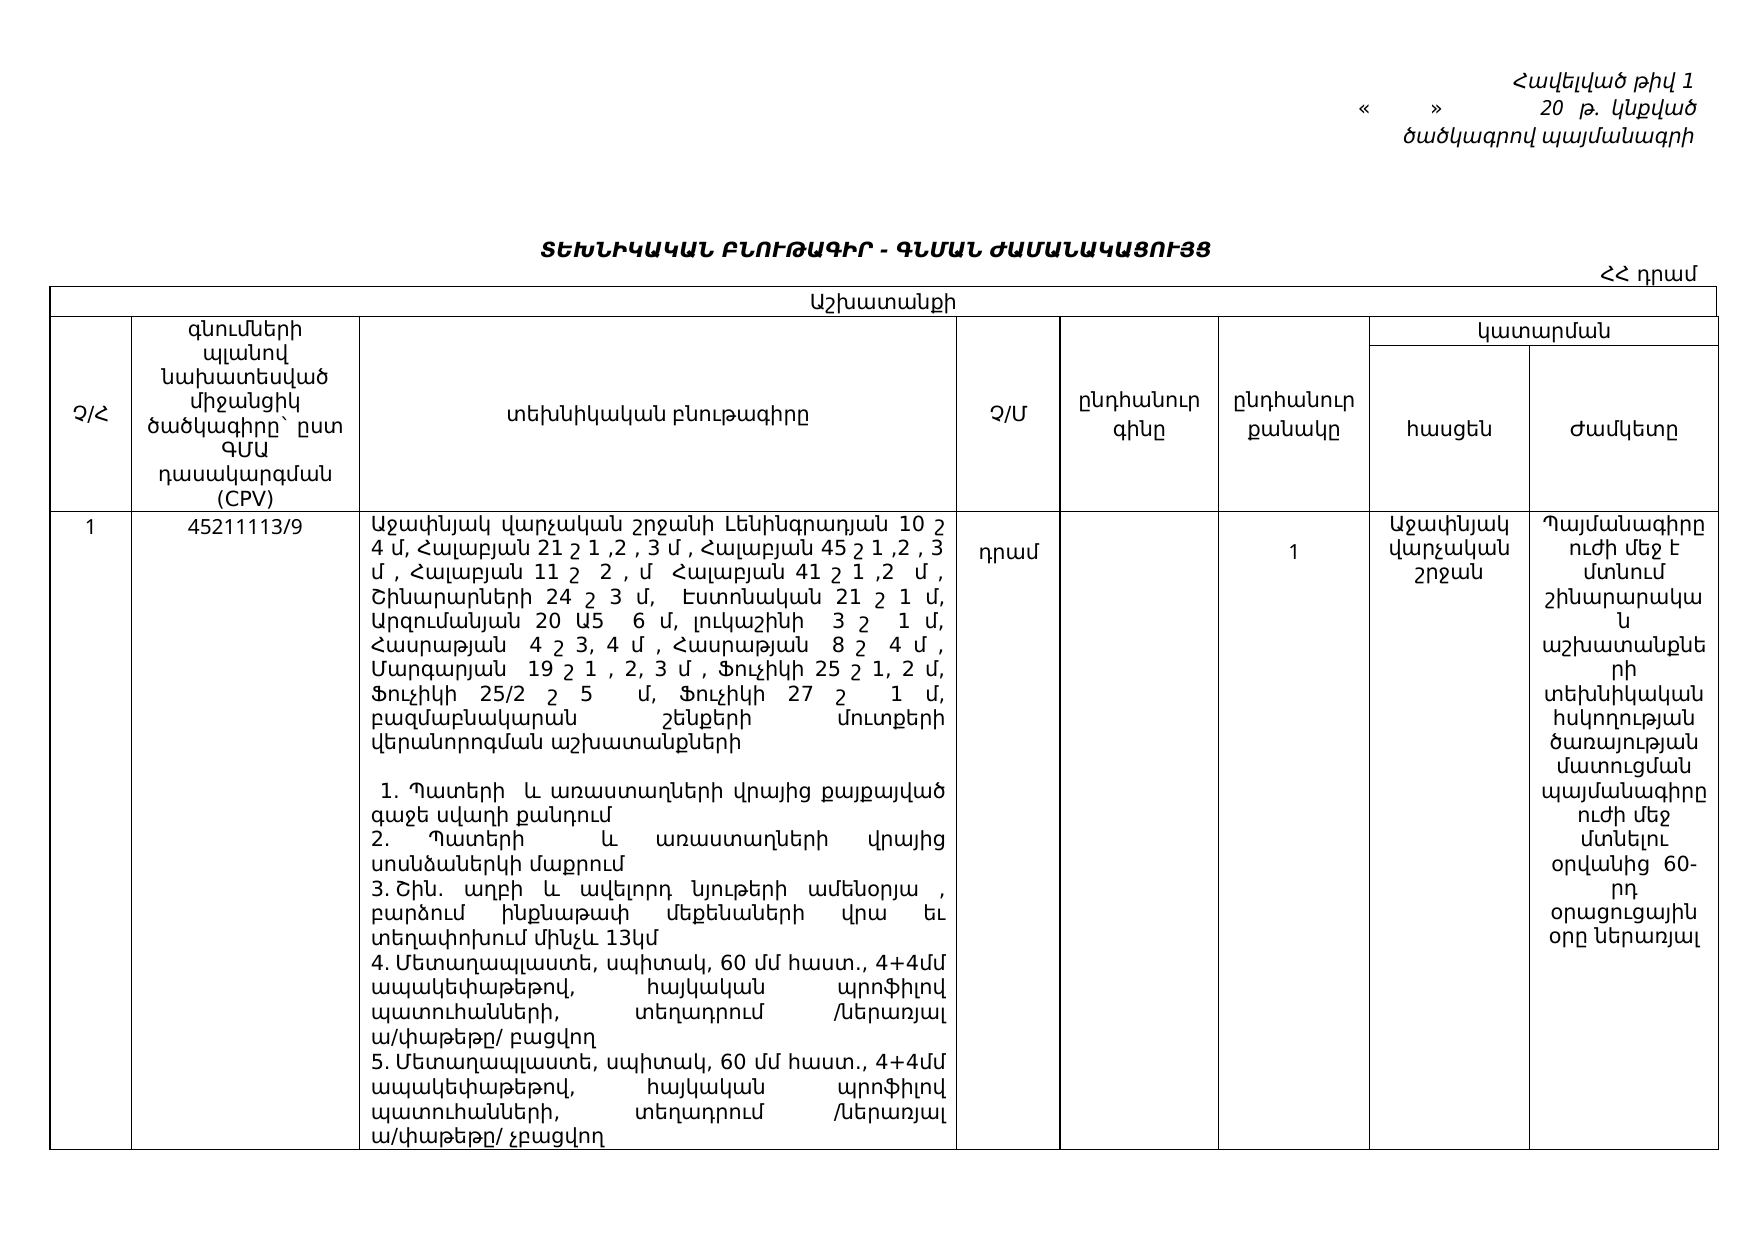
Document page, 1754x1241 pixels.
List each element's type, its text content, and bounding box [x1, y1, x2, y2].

text ՀՀ դրամ [57, 262, 1697, 286]
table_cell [1530, 512, 1718, 1149]
text ՏԵԽՆԻԿԱԿԱՆ ԲՆՈՒԹԱԳԻՐ - ԳՆՄԱՆ ԺԱՄԱՆԱԿԱՑՈՒՅՑ [57, 238, 1697, 262]
table_cell Ժամկետը [1530, 346, 1718, 511]
table_header Աշխատանքի [51, 287, 1716, 316]
table_cell կատարման [1370, 317, 1718, 345]
text « » 20 թ. կնքված [57, 93, 1697, 122]
table_cell [1061, 512, 1218, 1149]
table_cell գնումների պլանով նախատեսված միջանցիկ ծածկագիրը` ըստ ԳՄԱ դասակարգման (CPV) [132, 317, 359, 511]
table_cell դրամ [957, 512, 1059, 1149]
table_cell 1 [51, 512, 131, 1149]
table_cell ընդհանուր գինը [1061, 317, 1218, 511]
table_cell 1 [1219, 512, 1369, 1149]
table_cell Չ/Մ [957, 317, 1059, 511]
text ծածկագրով պայմանագրի [57, 122, 1697, 150]
text Հավելված թիվ 1 [57, 69, 1697, 93]
table_cell տեխնիկական բնութագիրը [360, 317, 956, 511]
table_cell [360, 512, 956, 1149]
table_cell Չ/Հ [51, 317, 131, 511]
table_cell ընդհանուր քանակը [1219, 317, 1369, 511]
table_cell 45211113/9 [132, 512, 359, 1149]
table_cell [1370, 512, 1529, 1149]
table_cell հասցեն [1370, 346, 1529, 511]
